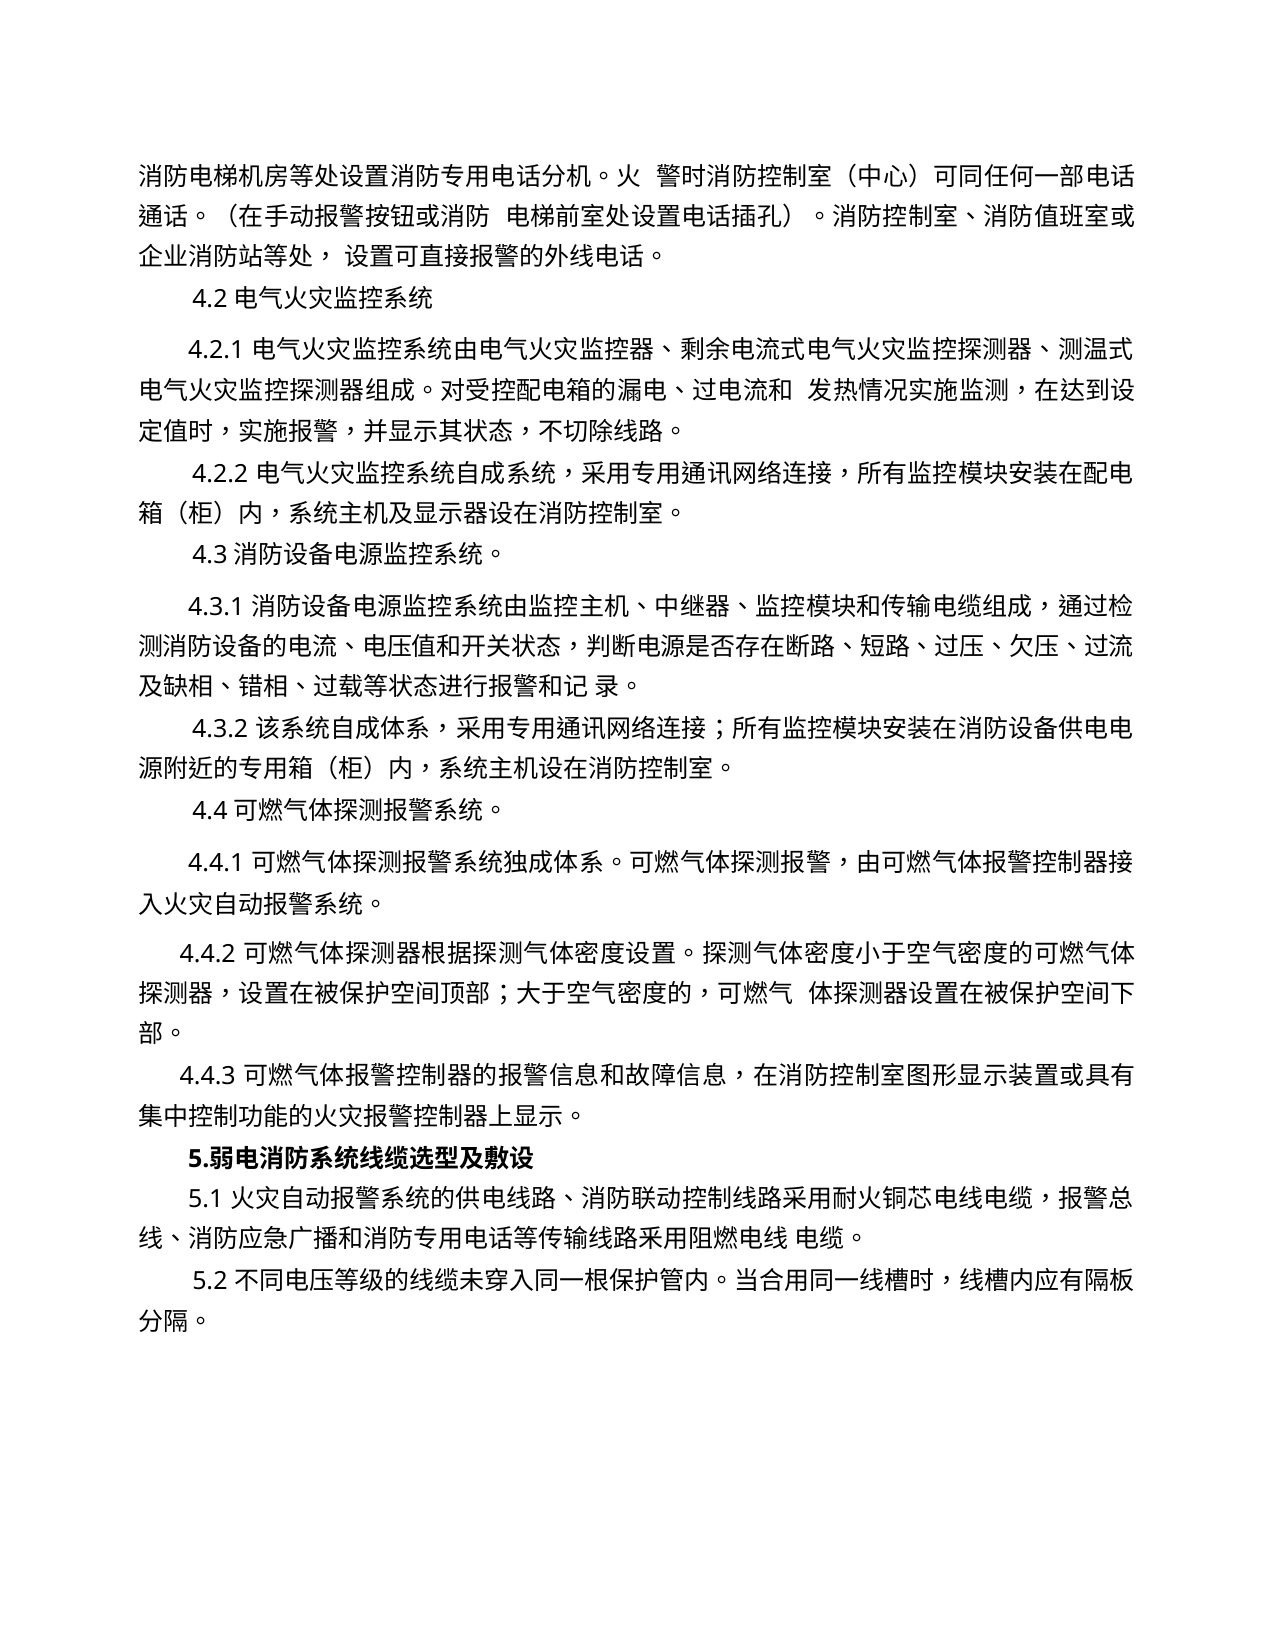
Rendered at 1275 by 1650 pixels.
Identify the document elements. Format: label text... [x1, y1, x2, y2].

text 4.2 电气火灾监控系统 [192, 280, 1148, 314]
text 4.3 消防设备电源监控系统。 [192, 537, 1148, 571]
text 5.1 火灾自动报警系统的供电线路、消防联动控制线路采用耐火铜芯电线电缆，报警总 线、消防应急广播和消防专用电话等传输线路釆用阻燃电线 电缆。 [138, 1181, 1136, 1254]
text 4.4.2 可燃气体探测器根据探测气体密度设置。探测气体密度小于空气密度的可燃气体 探测器，设置在被保护空间顶部；大于空气密度的，可燃气 体探测器设置在被保护空间下 部。 [138, 936, 1136, 1050]
subtitle 5.弱电消防系统线缆选型及敷设 [188, 1141, 1148, 1175]
text 4.2.1 电气火灾监控系统由电气火灾监控器、剩余电流式电气火灾监控探测器、测温式 电气火灾监控探测器组成。对受控配电箱的漏电、过电流和 发热情况实施监测，在达到设 定值时，实施报警，并显示其状态，不切除线路。 [138, 332, 1136, 447]
text 4.3.2 该系统自成体系，采用专用通讯网络连接；所有监控模块安装在消防设备供电电 源附近的专用箱（柜）内，系统主机设在消防控制室。 [138, 710, 1136, 784]
text 4.3.1 消防设备电源监控系统由监控主机、中继器、监控模块和传输电缆组成，通过检 测消防设备的电流、电压值和开关状态，判断电源是否存在断路、短路、过压、欠压、过流 及缺相、错相、过载等状态进行报警和记 录。 [138, 589, 1136, 703]
text 4.4.3 可燃气体报警控制器的报警信息和故障信息，在消防控制室图形显示装置或具有 集中控制功能的火灾报警控制器上显示。 [138, 1058, 1136, 1133]
text 4.2.2 电气火灾监控系统自成系统，采用专用通讯网络连接，所有监控模块安装在配电 箱（柜）内，系统主机及显示器设在消防控制室。 [138, 455, 1136, 529]
text 4.4 可燃气体探测报警系统。 [192, 792, 1148, 826]
text 5.2 不同电压等级的线缆未穿入同一根保护管内。当合用同一线槽时，线槽内应有隔板 分隔。 [138, 1262, 1136, 1338]
text 4.4.1 可燃气体探测报警系统独成体系。可燃气体探测报警，由可燃气体报警控制器接 入火灾自动报警系统。 [138, 845, 1136, 921]
text 消防电梯机房等处设置消防专用电话分机。火 警时消防控制室（中心）可同任何一部电话 通话。（在手动报警按钮或消防 电梯前室处设置电话插孔）。消防控制室、消防值班室或 企业消防站等处， 设置可直接报警的外线电话。 [138, 159, 1136, 273]
